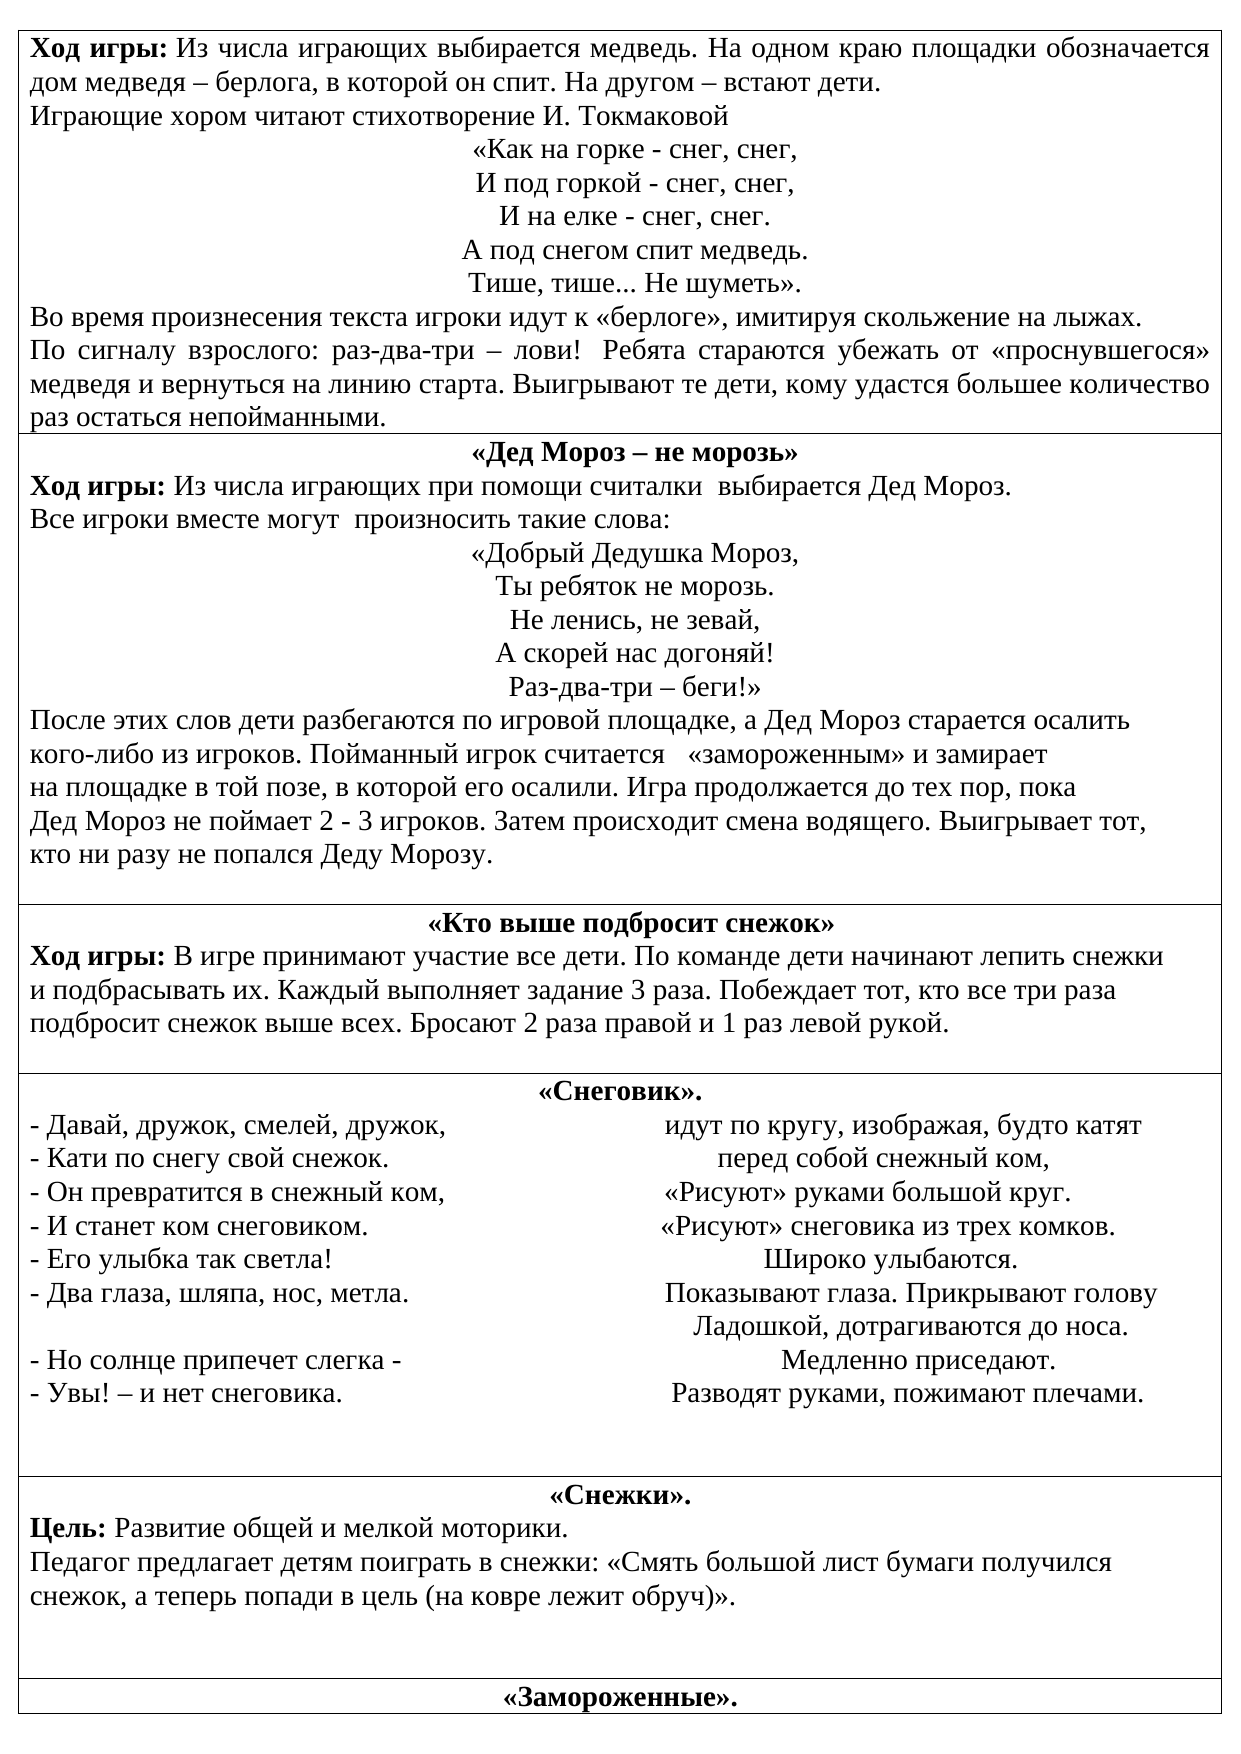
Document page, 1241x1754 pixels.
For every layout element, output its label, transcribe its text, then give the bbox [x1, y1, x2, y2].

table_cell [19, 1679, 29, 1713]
table_cell «Снеговик». - Давай, дружок, смелей, дружок, идут по кругу, изображая, будто катят - Кати по снегу свой снежок. перед собой снежный ком, - Он превратится в снежный ком, «Рисуют» руками большой круг. - И станет ком снеговиком. «Рисуют» снеговика из трех комков. - Его улыбка так светла! Широко улыбаются. - Два глаза, шляпа, нос, метла. Показывают глаза. Прикрывают голову Ладошкой, дотрагиваются до носа. - Но солнце припечет слегка - Медленно приседают. - Увы! – и нет снеговика. Разводят руками, пожимают плечами. [19, 1074, 1221, 1476]
table_cell «Кто выше подбросит снежок» Ход игры: В игре принимают участие все дети. По команде дети начинают лепить снежки и подбрасывать их. Каждый выполняет задание 3 раза. Побеждает тот, кто все три раза подбросит снежок выше всех. Бросают 2 раза правой и 1 раз левой рукой. [19, 905, 1221, 1072]
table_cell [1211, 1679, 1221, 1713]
table_cell «Дед Мороз – не морозь» Ход игры: Из числа играющих при помощи считалки выбирается Дед Мороз. Все игроки вместе могут произносить такие слова: «Добрый Дедушка Мороз, Ты ребяток не морозь. Не ленись, не зевай, А скорей нас догоняй! Раз-два-три – беги!» После этих слов дети разбегаются по игровой площадке, а Дед Мороз старается осалить кого-либо из игроков. Пойманный игрок считается «замороженным» и замирает на площадке в той позе, в которой его осалили. Игра продолжается до тех пор, пока Дед Мороз не поймает 2 - 3 игроков. Затем происходит смена водящего. Выигрывает тот, кто ни разу не попался Деду Морозу. [19, 434, 1221, 904]
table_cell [19, 31, 1221, 433]
table_cell «Снежки». Цель: Развитие общей и мелкой моторики. Педагог предлагает детям поиграть в снежки: «Смять большой лист бумаги получился снежок, а теперь попади в цель (на ковре лежит обруч)». [19, 1477, 1221, 1678]
